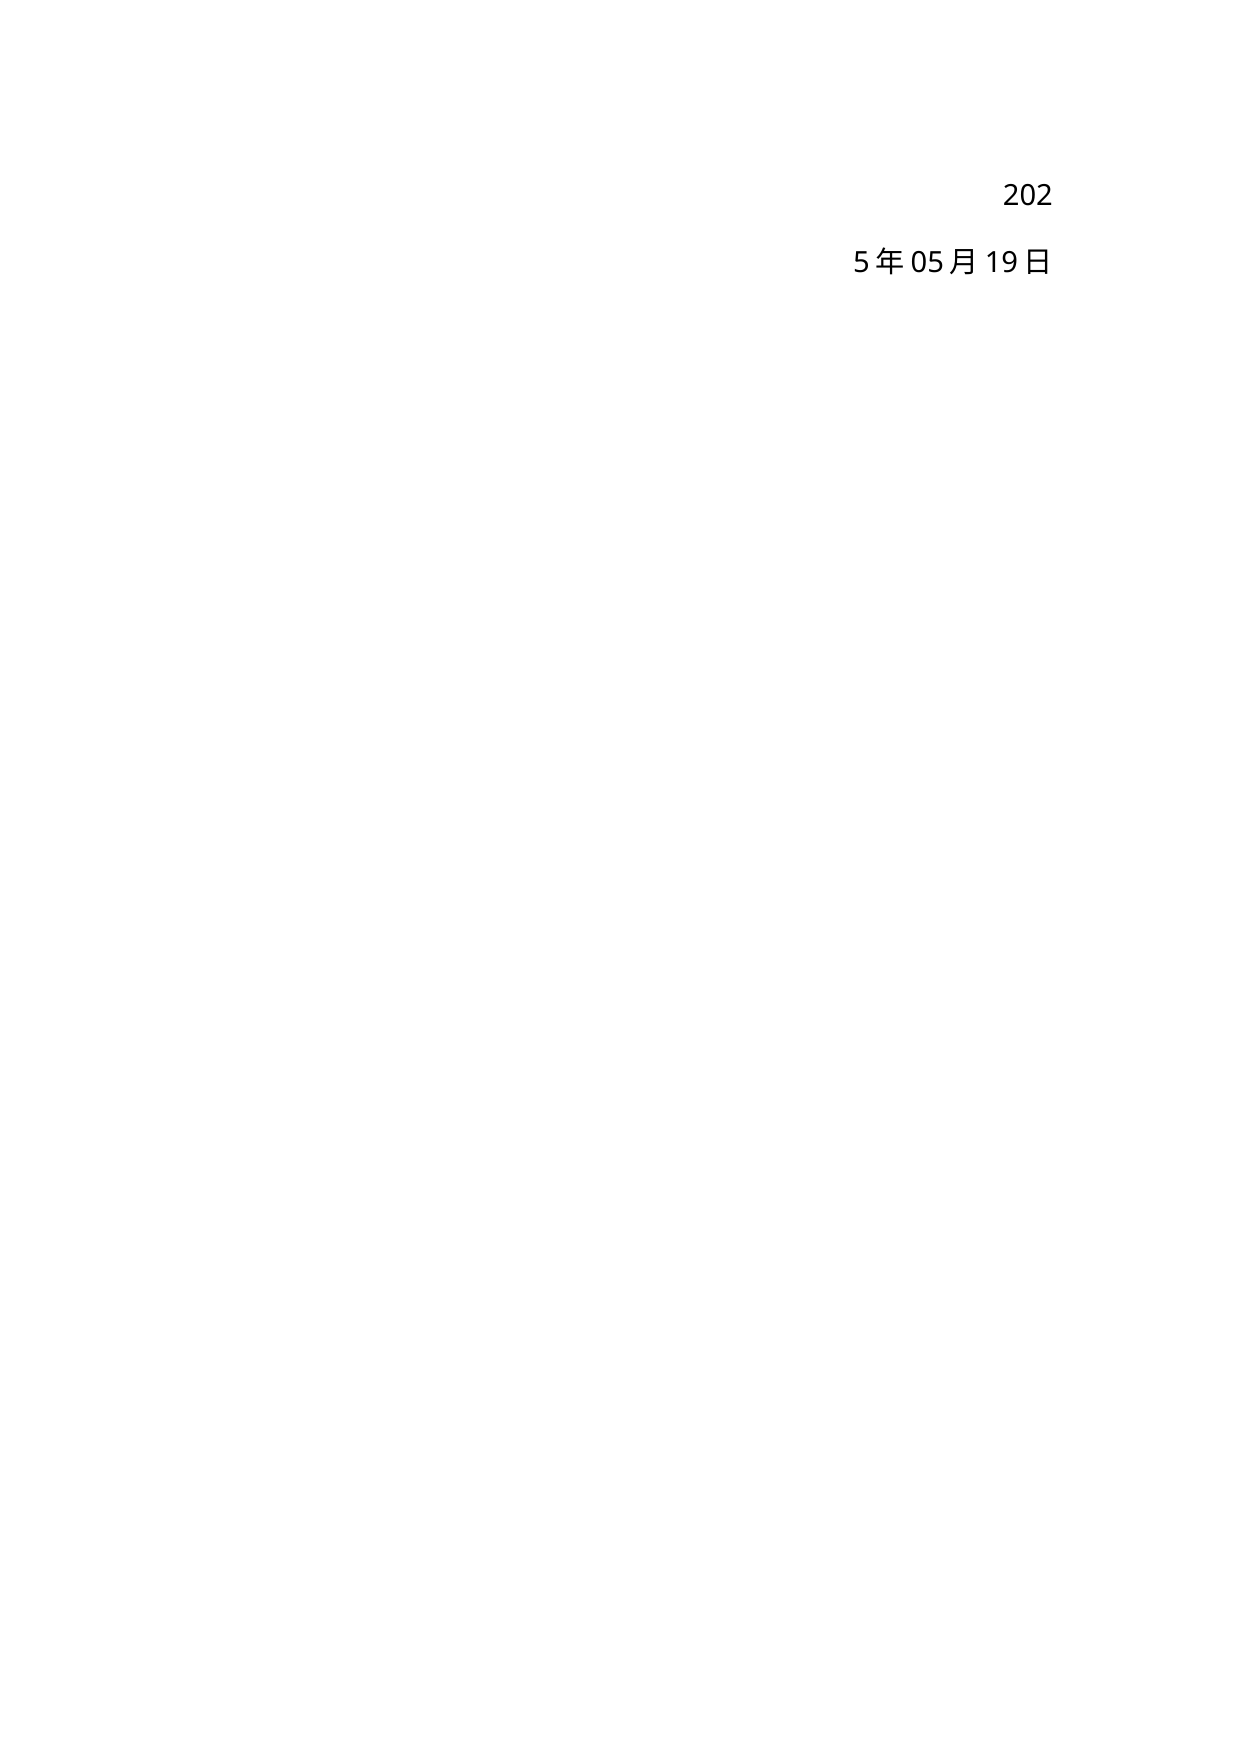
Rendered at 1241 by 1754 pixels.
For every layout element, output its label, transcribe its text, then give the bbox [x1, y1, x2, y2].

text 2025年05月19日 [761, 162, 1053, 292]
